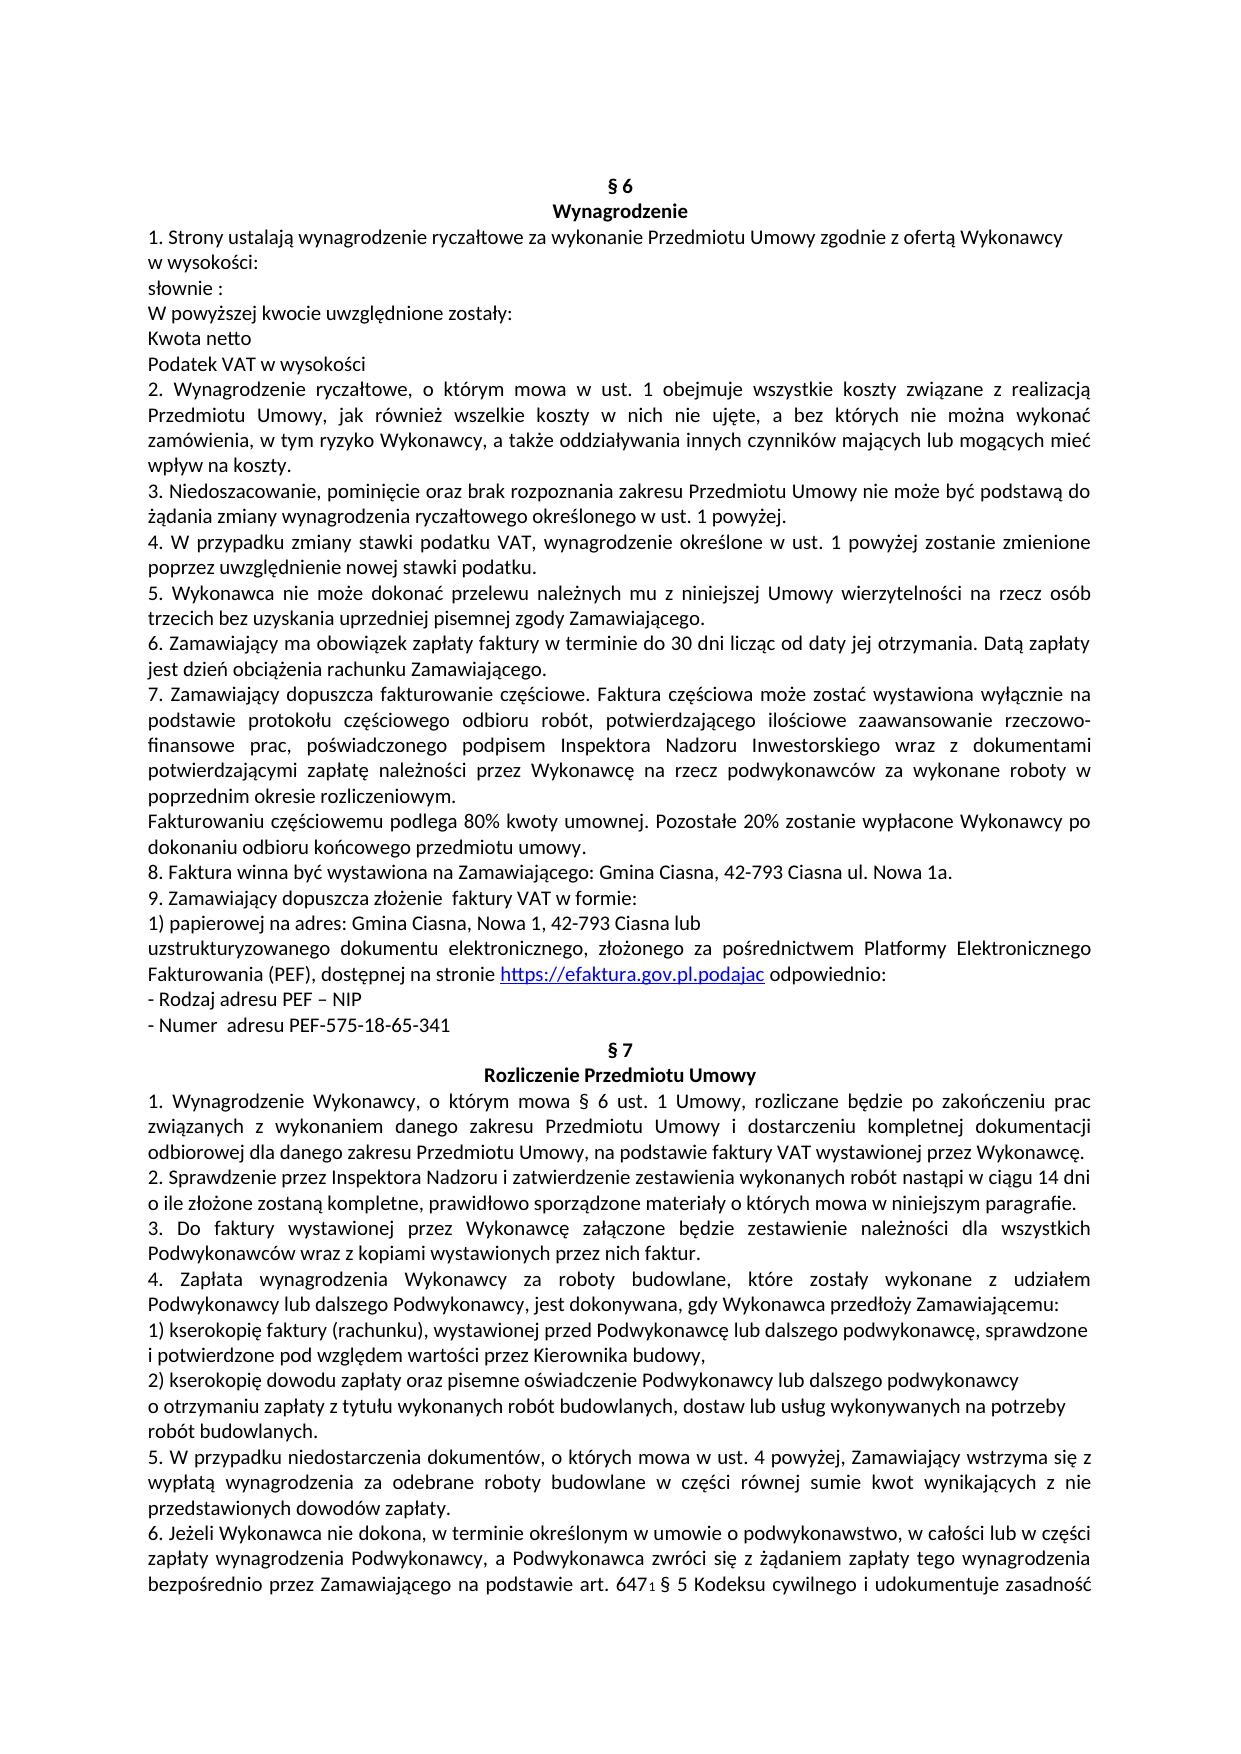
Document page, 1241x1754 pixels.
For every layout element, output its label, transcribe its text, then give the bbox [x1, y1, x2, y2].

text 5. W przypadku niedostarczenia dokumentów, o których mowa w ust. 4 powyżej, Zamawiający wstrzyma się z wypłatą wynagrodzenia za odebrane roboty budowlane w części równej sumie kwot wynikających z nie przedstawionych dowodów zapłaty. [148, 1444, 1093, 1520]
text - Numer adresu PEF-575-18-65-341 [148, 1012, 1093, 1037]
text 6. Zamawiający ma obowiązek zapłaty faktury w terminie do 30 dni licząc od daty jej otrzymania. Datą zapłaty jest dzień obciążenia rachunku Zamawiającego. [148, 631, 1093, 681]
text § 6 [148, 173, 1093, 198]
text Rozliczenie Przedmiotu Umowy [148, 1063, 1093, 1088]
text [148, 1520, 1093, 1596]
text 2. Sprawdzenie przez Inspektora Nadzoru i zatwierdzenie zestawienia wykonanych robót nastąpi w ciągu 14 dni o ile złożone zostaną kompletne, prawidłowo sporządzone materiały o których mowa w niniejszym paragrafie. [148, 1164, 1093, 1215]
text o otrzymaniu zapłaty z tytułu wykonanych robót budowlanych, dostaw lub usług wykonywanych na potrzeby [148, 1393, 1093, 1418]
text i potwierdzone pod względem wartości przez Kierownika budowy, [148, 1342, 1093, 1368]
text 1. Wynagrodzenie Wykonawcy, o którym mowa § 6 ust. 1 Umowy, rozliczane będzie po zakończeniu prac związanych z wykonaniem danego zakresu Przedmiotu Umowy i dostarczeniu kompletnej dokumentacji odbiorowej dla danego zakresu Przedmiotu Umowy, na podstawie faktury VAT wystawionej przez Wykonawcę. [148, 1088, 1093, 1164]
text Podatek VAT w wysokości [148, 351, 1093, 376]
text 2) kserokopię dowodu zapłaty oraz pisemne oświadczenie Podwykonawcy lub dalszego podwykonawcy [148, 1368, 1093, 1393]
text Wynagrodzenie [148, 198, 1093, 224]
text 8. Faktura winna być wystawiona na Zamawiającego: Gmina Ciasna, 42-793 Ciasna ul. Nowa 1a. [148, 859, 1093, 885]
text - Rodzaj adresu PEF – NIP [148, 986, 1093, 1012]
text 4. W przypadku zmiany stawki podatku VAT, wynagrodzenie określone w ust. 1 powyżej zostanie zmienione poprzez uwzględnienie nowej stawki podatku. [148, 529, 1093, 580]
text w wysokości: [148, 249, 1093, 275]
text 2. Wynagrodzenie ryczałtowe, o którym mowa w ust. 1 obejmuje wszystkie koszty związane z realizacją Przedmiotu Umowy, jak również wszelkie koszty w nich nie ujęte, a bez których nie można wykonać zamówienia, w tym ryzyko Wykonawcy, a także oddziaływania innych czynników mających lub mogących mieć wpływ na koszty. [148, 376, 1093, 478]
text 4. Zapłata wynagrodzenia Wykonawcy za roboty budowlane, które zostały wykonane z udziałem Podwykonawcy lub dalszego Podwykonawcy, jest dokonywana, gdy Wykonawca przedłoży Zamawiającemu: [148, 1266, 1093, 1317]
text Kwota netto [148, 326, 1093, 351]
text robót budowlanych. [148, 1418, 1093, 1444]
text 1) papierowej na adres: Gmina Ciasna, Nowa 1, 42-793 Ciasna lub [148, 910, 1093, 936]
text 7. Zamawiający dopuszcza fakturowanie częściowe. Faktura częściowa może zostać wystawiona wyłącznie na podstawie protokołu częściowego odbioru robót, potwierdzającego ilościowe zaawansowanie rzeczowo-finansowe prac, poświadczonego podpisem Inspektora Nadzoru Inwestorskiego wraz z dokumentami potwierdzającymi zapłatę należności przez Wykonawcę na rzecz podwykonawców za wykonane roboty w poprzednim okresie rozliczeniowym. [148, 681, 1093, 808]
text uzstrukturyzowanego dokumentu elektronicznego, złożonego za pośrednictwem Platformy Elektronicznego Fakturowania (PEF), dostępnej na stronie https://efaktura.gov.pl.podajac odpowiednio: [148, 936, 1093, 986]
text 5. Wykonawca nie może dokonać przelewu należnych mu z niniejszej Umowy wierzytelności na rzecz osób trzecich bez uzyskania uprzedniej pisemnej zgody Zamawiającego. [148, 580, 1093, 631]
text 3. Niedoszacowanie, pominięcie oraz brak rozpoznania zakresu Przedmiotu Umowy nie może być podstawą do żądania zmiany wynagrodzenia ryczałtowego określonego w ust. 1 powyżej. [148, 478, 1093, 529]
text 1. Strony ustalają wynagrodzenie ryczałtowe za wykonanie Przedmiotu Umowy zgodnie z ofertą Wykonawcy [148, 224, 1093, 249]
text Fakturowaniu częściowemu podlega 80% kwoty umownej. Pozostałe 20% zostanie wypłacone Wykonawcy po dokonaniu odbioru końcowego przedmiotu umowy. [148, 808, 1093, 859]
text 9. Zamawiający dopuszcza złożenie faktury VAT w formie: [148, 885, 1093, 910]
text 3. Do faktury wystawionej przez Wykonawcę załączone będzie zestawienie należności dla wszystkich Podwykonawców wraz z kopiami wystawionych przez nich faktur. [148, 1215, 1093, 1266]
text 1) kserokopię faktury (rachunku), wystawionej przed Podwykonawcę lub dalszego podwykonawcę, sprawdzone [148, 1317, 1093, 1342]
text § 7 [148, 1037, 1093, 1063]
text W powyższej kwocie uwzględnione zostały: [148, 300, 1093, 326]
text słownie : [148, 275, 1093, 300]
